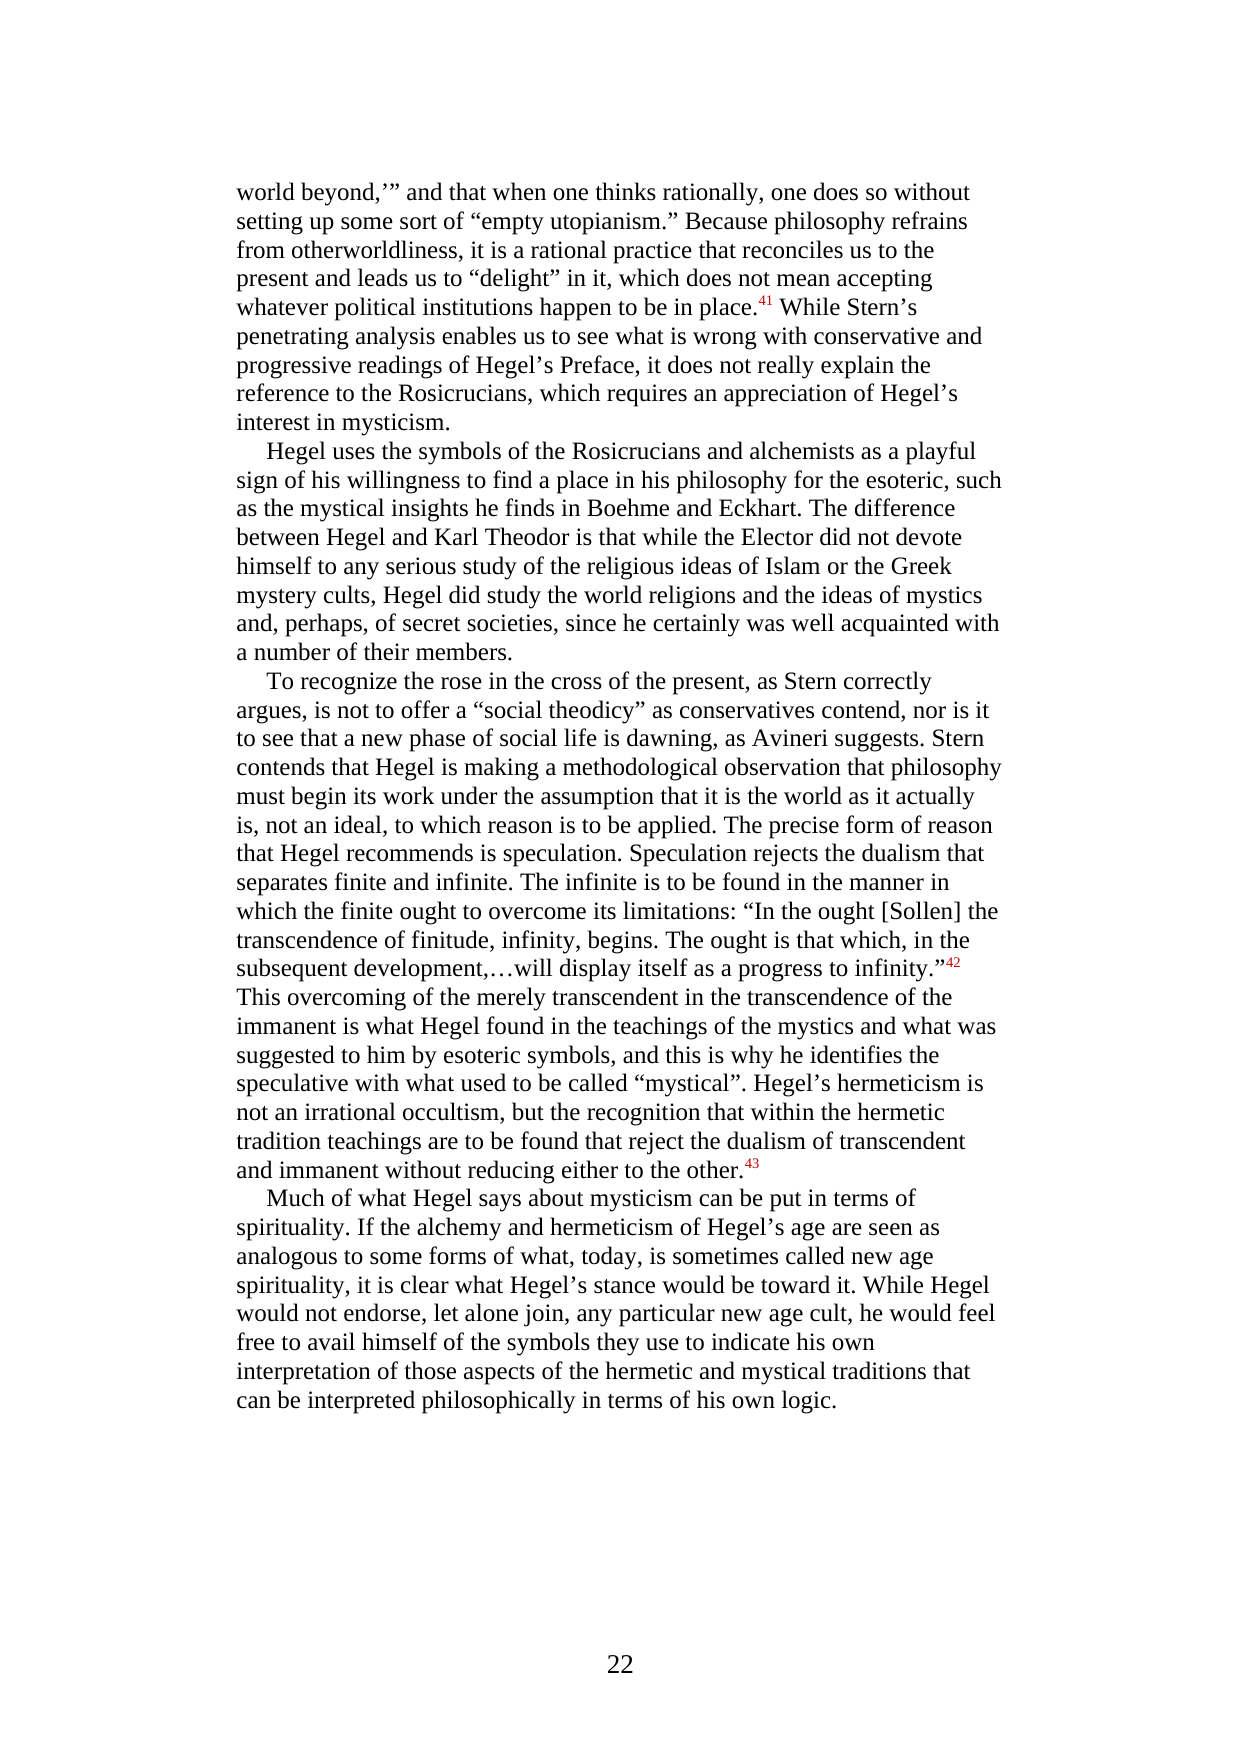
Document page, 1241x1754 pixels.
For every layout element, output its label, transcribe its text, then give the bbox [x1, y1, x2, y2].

text To recognize the rose in the cross of the present, as Stern correctly argues, is not to offer a “social theodicy” as conservatives contend, nor is it to see that a new phase of social life is dawning, as Avineri suggests. Stern contends that Hegel is making a methodological observation that philosophy must begin its work under the assumption that it is the world as it actually is, not an ideal, to which reason is to be applied. The precise form of reason that Hegel recommends is speculation. Speculation rejects the dualism that separates finite and infinite. The infinite is to be found in the manner in which the finite ought to overcome its limitations: “In the ought [Sollen] the transcendence of finitude, infinity, begins. The ought is that which, in the subsequent development,…will display itself as a progress to infinity.”42 This overcoming of the merely transcendent in the transcendence of the immanent is what Hegel found in the teachings of the mystics and what was suggested to him by esoteric symbols, and this is why he identifies the speculative with what used to be called “mystical”. Hegel’s hermeticism is not an irrational occultism, but the recognition that within the hermetic tradition teachings are to be found that reject the dualism of transcendent and immanent without reducing either to the other.43 [236, 666, 1004, 1183]
text Much of what Hegel says about mysticism can be put in terms of spirituality. If the alchemy and hermeticism of Hegel’s age are seen as analogous to some forms of what, today, is sometimes called new age spirituality, it is clear what Hegel’s stance would be toward it. While Hegel would not endorse, let alone join, any particular new age cult, he would feel free to avail himself of the symbols they use to indicate his own interpretation of those aspects of the hermetic and mystical traditions that can be interpreted philosophically in terms of his own logic. [236, 1183, 1004, 1413]
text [236, 177, 1004, 436]
text Hegel uses the symbols of the Rosicrucians and alchemists as a playful sign of his willingness to find a place in his philosophy for the esoteric, such as the mystical insights he finds in Boehme and Eckhart. The difference between Hegel and Karl Theodor is that while the Elector did not devote himself to any serious study of the religious ideas of Islam or the Greek mystery cults, Hegel did study the world religions and the ideas of mystics and, perhaps, of secret societies, since he certainly was well acquainted with a number of their members. [236, 436, 1004, 666]
